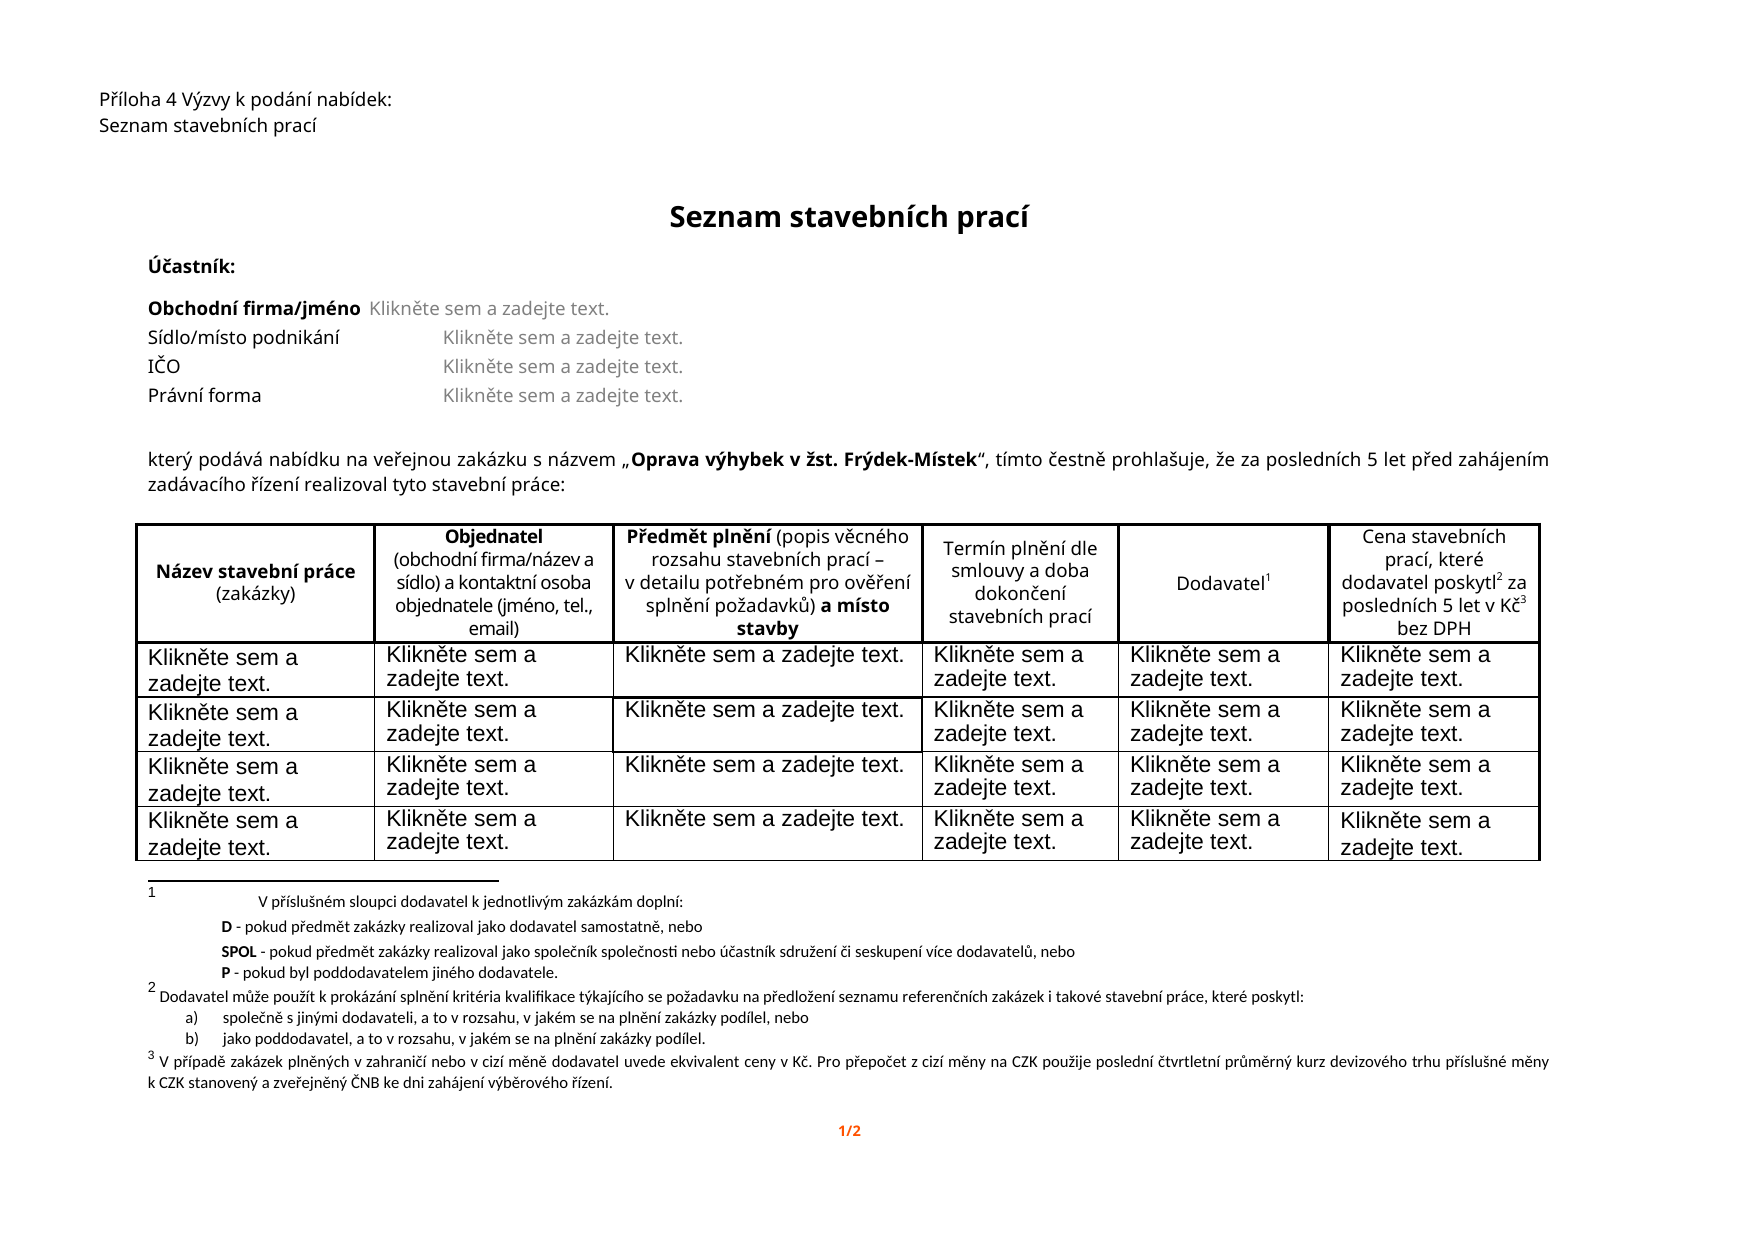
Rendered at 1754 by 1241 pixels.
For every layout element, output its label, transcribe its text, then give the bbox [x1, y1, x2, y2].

text Účastník: [148, 249, 1551, 279]
table_header Termín plnění dle smlouvy a doba dokončení stavebních prací [924, 526, 1117, 641]
table_header Objednatel (obchodní firma/název a sídlo) a kontaktní osoba objednatele (jméno, tel., email) [376, 526, 612, 641]
text IČO [148, 350, 1551, 379]
text Sídlo/místo podnikání [148, 321, 1551, 350]
table_header Předmět plnění (popis věcného rozsahu stavebních prací – v detailu potřebném pro ověření splnění požadavků) a místo stavby [615, 526, 921, 641]
text Obchodní firma/jméno [148, 292, 1551, 321]
text Právní forma [148, 379, 1551, 408]
table_header Cena stavebních prací, které dodavatel poskytl za posledních 5 let v Kč bez DPH [1331, 526, 1538, 641]
text který podává nabídku na veřejnou zakázku s názvem „Oprava výhybek v žst. Frýdek-Místek“, tímto čestně prohlašuje, že za posledních 5 let před zahájením zadávacího řízení realizoval tyto stavební práce: [148, 446, 1551, 497]
table_header Název stavební práce (zakázky) [138, 526, 373, 641]
table_header Dodavatel [1120, 526, 1327, 641]
title Seznam stavebních prací [148, 196, 1551, 236]
